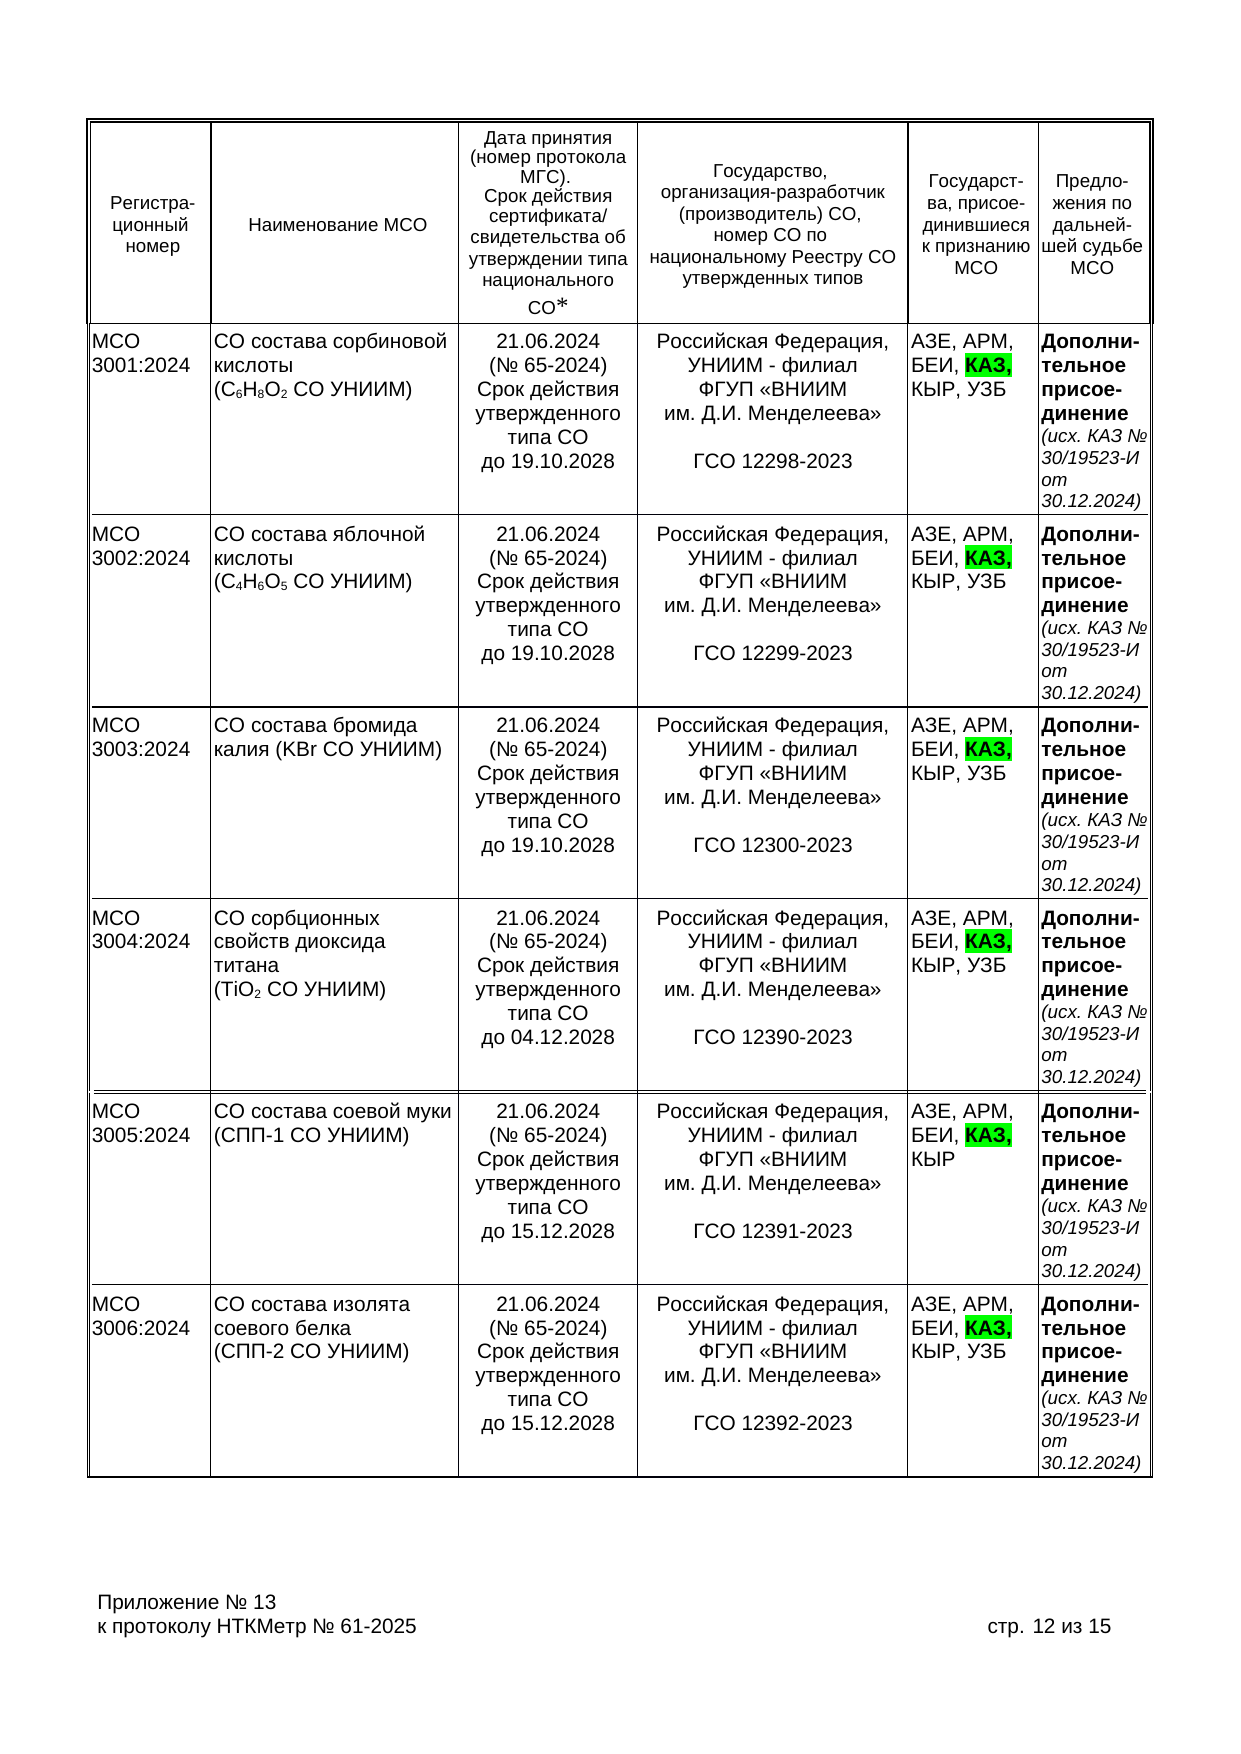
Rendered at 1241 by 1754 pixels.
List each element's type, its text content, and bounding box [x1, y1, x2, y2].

table_cell Российская Федерация, УНИИМ - филиал ФГУП «ВНИИМ им. Д.И. Менделеева» ГСО 12390-2023 [638, 899, 907, 1090]
table_cell Российская Федерация, УНИИМ - филиал ФГУП «ВНИИМ им. Д.И. Менделеева» ГСО 12299-2023 [638, 515, 907, 706]
table_cell МСО 3002:2024 [90, 514, 210, 706]
table_cell АЗЕ, АРМ, БЕИ, КАЗ, КЫР, УЗБ [908, 1285, 1038, 1476]
table_header Регистра-ционный номер [91, 123, 210, 322]
table_cell Российская Федерация, УНИИМ - филиал ФГУП «ВНИИМ им. Д.И. Менделеева» ГСО 12392-2023 [638, 1285, 907, 1476]
table_cell 21.06.2024 (№ 65-2024) Срок действия утвержденного типа СО до 04.12.2028 [459, 899, 637, 1090]
table_header Дата принятия (номер протокола МГС). Срок действия сертификата/ свидетельства об утверждении типа национального СО* [459, 123, 637, 322]
table_cell СО состава яблочной кислоты (С4Н6О5 СО УНИИМ) [211, 515, 458, 706]
table_cell СО состава соевой муки (СПП-1 СО УНИИМ) [211, 1094, 458, 1284]
table_cell МСО 3005:2024 [89, 1090, 210, 1284]
table_header Государст-ва, присое-динившиеся к признанию МСО [909, 123, 1038, 322]
table_cell 21.06.2024 (№ 65-2024) Срок действия утвержденного типа СО до 15.12.2028 [459, 1285, 637, 1476]
table_cell Дополни-тельное присое-динение (исх. КАЗ № 30/19523-И от 30.12.2024) [1039, 1284, 1150, 1476]
table_cell 21.06.2024 (№ 65-2024) Срок действия утвержденного типа СО до 19.10.2028 [459, 708, 637, 898]
table_cell АЗЕ, АРМ, БЕИ, КАЗ, КЫР [908, 1094, 1038, 1284]
table_header Государство, организация-разработчик (производитель) СО, номер СО по национальному Реестру СО утвержденных типов [638, 123, 907, 322]
table_header Наименование МСО [212, 123, 458, 322]
table_cell МСО 3004:2024 [90, 898, 210, 1090]
table_cell Дополни-тельное присое-динение (исх. КАЗ № 30/19523-И от 30.12.2024) [1039, 324, 1150, 514]
table_cell АЗЕ, АРМ, БЕИ, КАЗ, КЫР, УЗБ [908, 708, 1038, 898]
table_cell Дополни-тельное присое-динение (исх. КАЗ № 30/19523-И от 30.12.2024) [1039, 898, 1150, 1090]
table_cell Дополни-тельное присое-динение (исх. КАЗ № 30/19523-И от 30.12.2024) [1039, 1090, 1152, 1284]
table_cell 21.06.2024 (№ 65-2024) Срок действия утвержденного типа СО до 19.10.2028 [459, 515, 637, 706]
table_cell 21.06.2024 (№ 65-2024) Срок действия утвержденного типа СО до 19.10.2028 [459, 324, 637, 514]
table_cell Российская Федерация, УНИИМ - филиал ФГУП «ВНИИМ им. Д.И. Менделеева» ГСО 12300-2023 [638, 708, 907, 898]
table_cell АЗЕ, АРМ, БЕИ, КАЗ, КЫР, УЗБ [908, 324, 1038, 514]
table_cell Дополни-тельное присое-динение (исх. КАЗ № 30/19523-И от 30.12.2024) [1039, 514, 1150, 706]
table_cell СО сорбционных свойств диоксида титана (TiО2 СО УНИИМ) [211, 899, 458, 1090]
table_cell МСО 3003:2024 [90, 706, 210, 898]
table_cell СО состава бромида калия (KBr СО УНИИМ) [211, 708, 458, 898]
table_header Предло-жения по дальней- шей судьбе МСО [1039, 123, 1149, 322]
table_cell Российская Федерация, УНИИМ - филиал ФГУП «ВНИИМ им. Д.И. Менделеева» ГСО 12391-2023 [638, 1094, 907, 1284]
table_cell СО состава изолята соевого белка (СПП-2 СО УНИИМ) [211, 1285, 458, 1476]
table_cell МСО 3006:2024 [90, 1284, 210, 1476]
table_cell Дополни-тельное присое-динение (исх. КАЗ № 30/19523-И от 30.12.2024) [1039, 706, 1150, 898]
table_cell АЗЕ, АРМ, БЕИ, КАЗ, КЫР, УЗБ [908, 515, 1038, 706]
table_cell Российская Федерация, УНИИМ - филиал ФГУП «ВНИИМ им. Д.И. Менделеева» ГСО 12298-2023 [638, 324, 907, 514]
table_cell МСО 3001:2024 [90, 324, 210, 514]
table_cell 21.06.2024 (№ 65-2024) Срок действия утвержденного типа СО до 15.12.2028 [459, 1094, 637, 1284]
table_cell СО состава сорбиновой кислоты (С6Н8О2 СО УНИИМ) [211, 324, 458, 514]
table_cell АЗЕ, АРМ, БЕИ, КАЗ, КЫР, УЗБ [908, 899, 1038, 1090]
